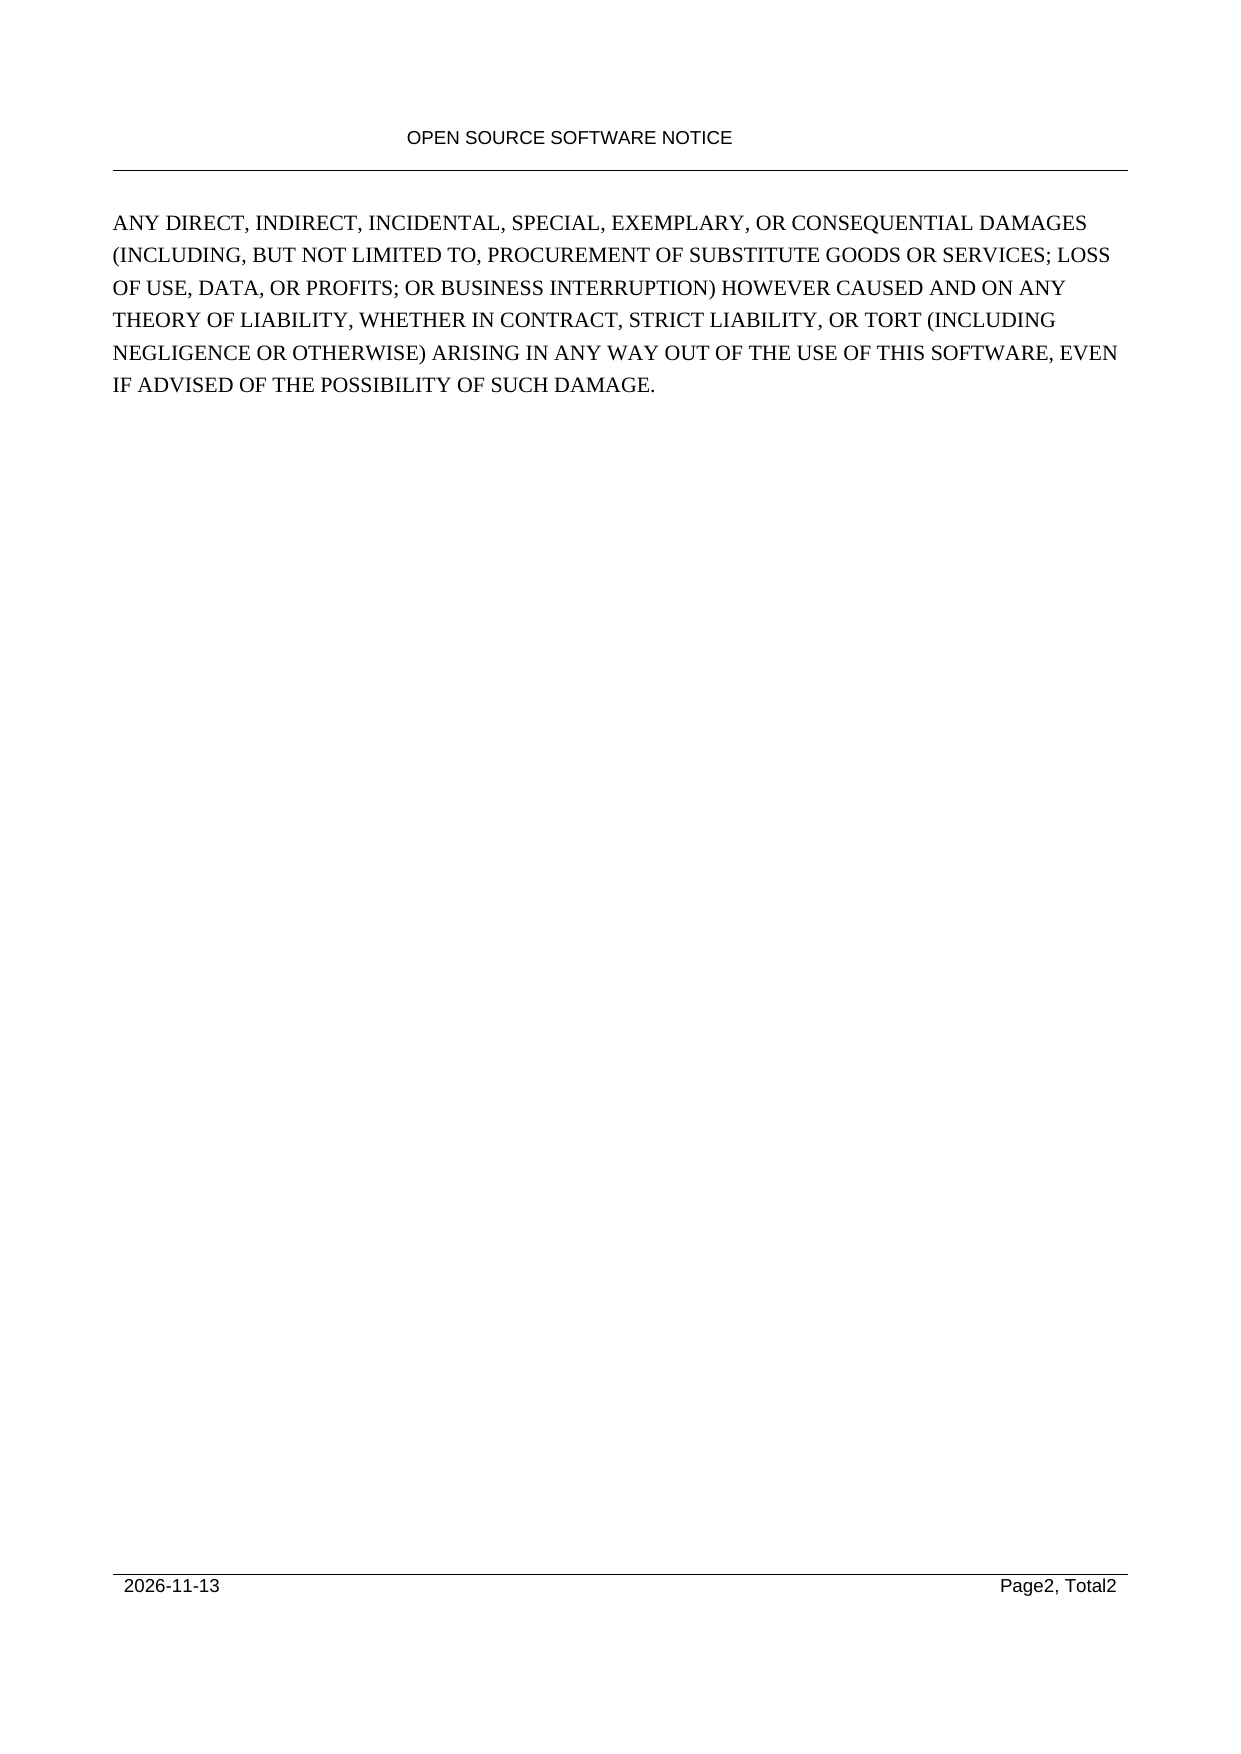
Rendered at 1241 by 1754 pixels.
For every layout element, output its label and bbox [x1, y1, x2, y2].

text [112, 206, 1128, 434]
